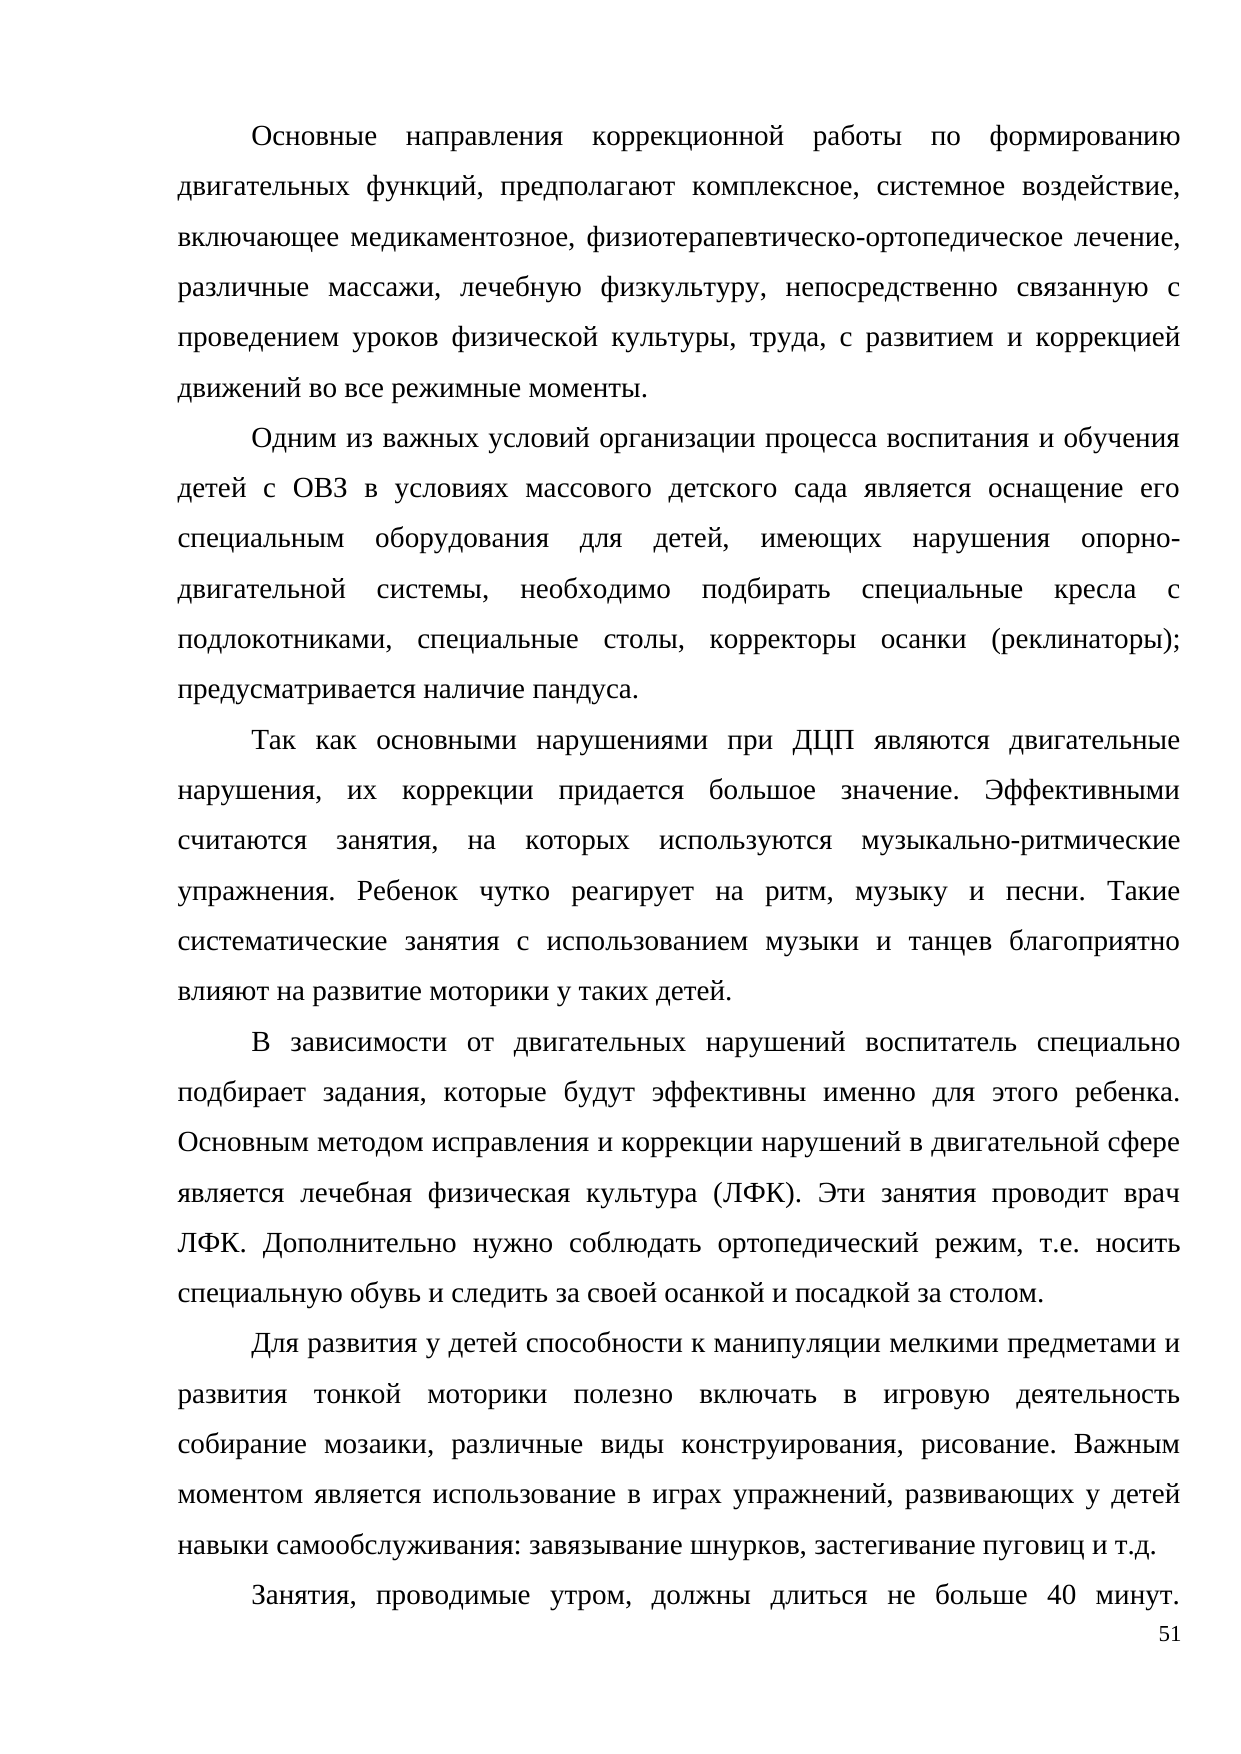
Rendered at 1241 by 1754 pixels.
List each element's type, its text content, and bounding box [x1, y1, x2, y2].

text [177, 1577, 1181, 1611]
text Одним из важных условий организации процесса воспитания и обучения детей с ОВЗ в условиях массового детского сада является оснащение его специальным оборудования для детей, имеющих нарушения опорно-двигательной системы, необходимо подбирать специальные кресла с подлокотниками, специальные столы, корректоры осанки (реклинаторы); предусматривается наличие пандуса. [177, 420, 1181, 705]
text В зависимости от двигательных нарушений воспитатель специально подбирает задания, которые будут эффективны именно для этого ребенка. Основным методом исправления и коррекции нарушений в двигательной сфере является лечебная физическая культура (ЛФК). Эти занятия проводит врач ЛФК. Дополнительно нужно соблюдать ортопедический режим, т.е. носить специальную обувь и следить за своей осанкой и посадкой за столом. [177, 1024, 1181, 1309]
text Так как основными нарушениями при ДЦП являются двигательные нарушения, их коррекции придается большое значение. Эффективными считаются занятия, на которых используются музыкально-ритмические упражнения. Ребенок чутко реагирует на ритм, музыку и песни. Такие систематические занятия с использованием музыки и танцев благоприятно влияют на развитие моторики у таких детей. [177, 722, 1181, 1007]
text Основные направления коррекционной работы по формированию двигательных функций, предполагают комплексное, системное воздействие, включающее медикаментозное, физиотерапевтическо-ортопедическое лечение, различные массажи, лечебную физкультуру, непосредственно связанную с проведением уроков физической культуры, труда, с развитием и коррекцией движений во все режимные моменты. [177, 118, 1181, 403]
text Для развития у детей способности к манипуляции мелкими предметами и развития тонкой моторики полезно включать в игровую деятельность собирание мозаики, различные виды конструирования, рисование. Важным моментом является использование в играх упражнений, развивающих у детей навыки самообслуживания: завязывание шнурков, застегивание пуговиц и т.д. [177, 1326, 1181, 1560]
